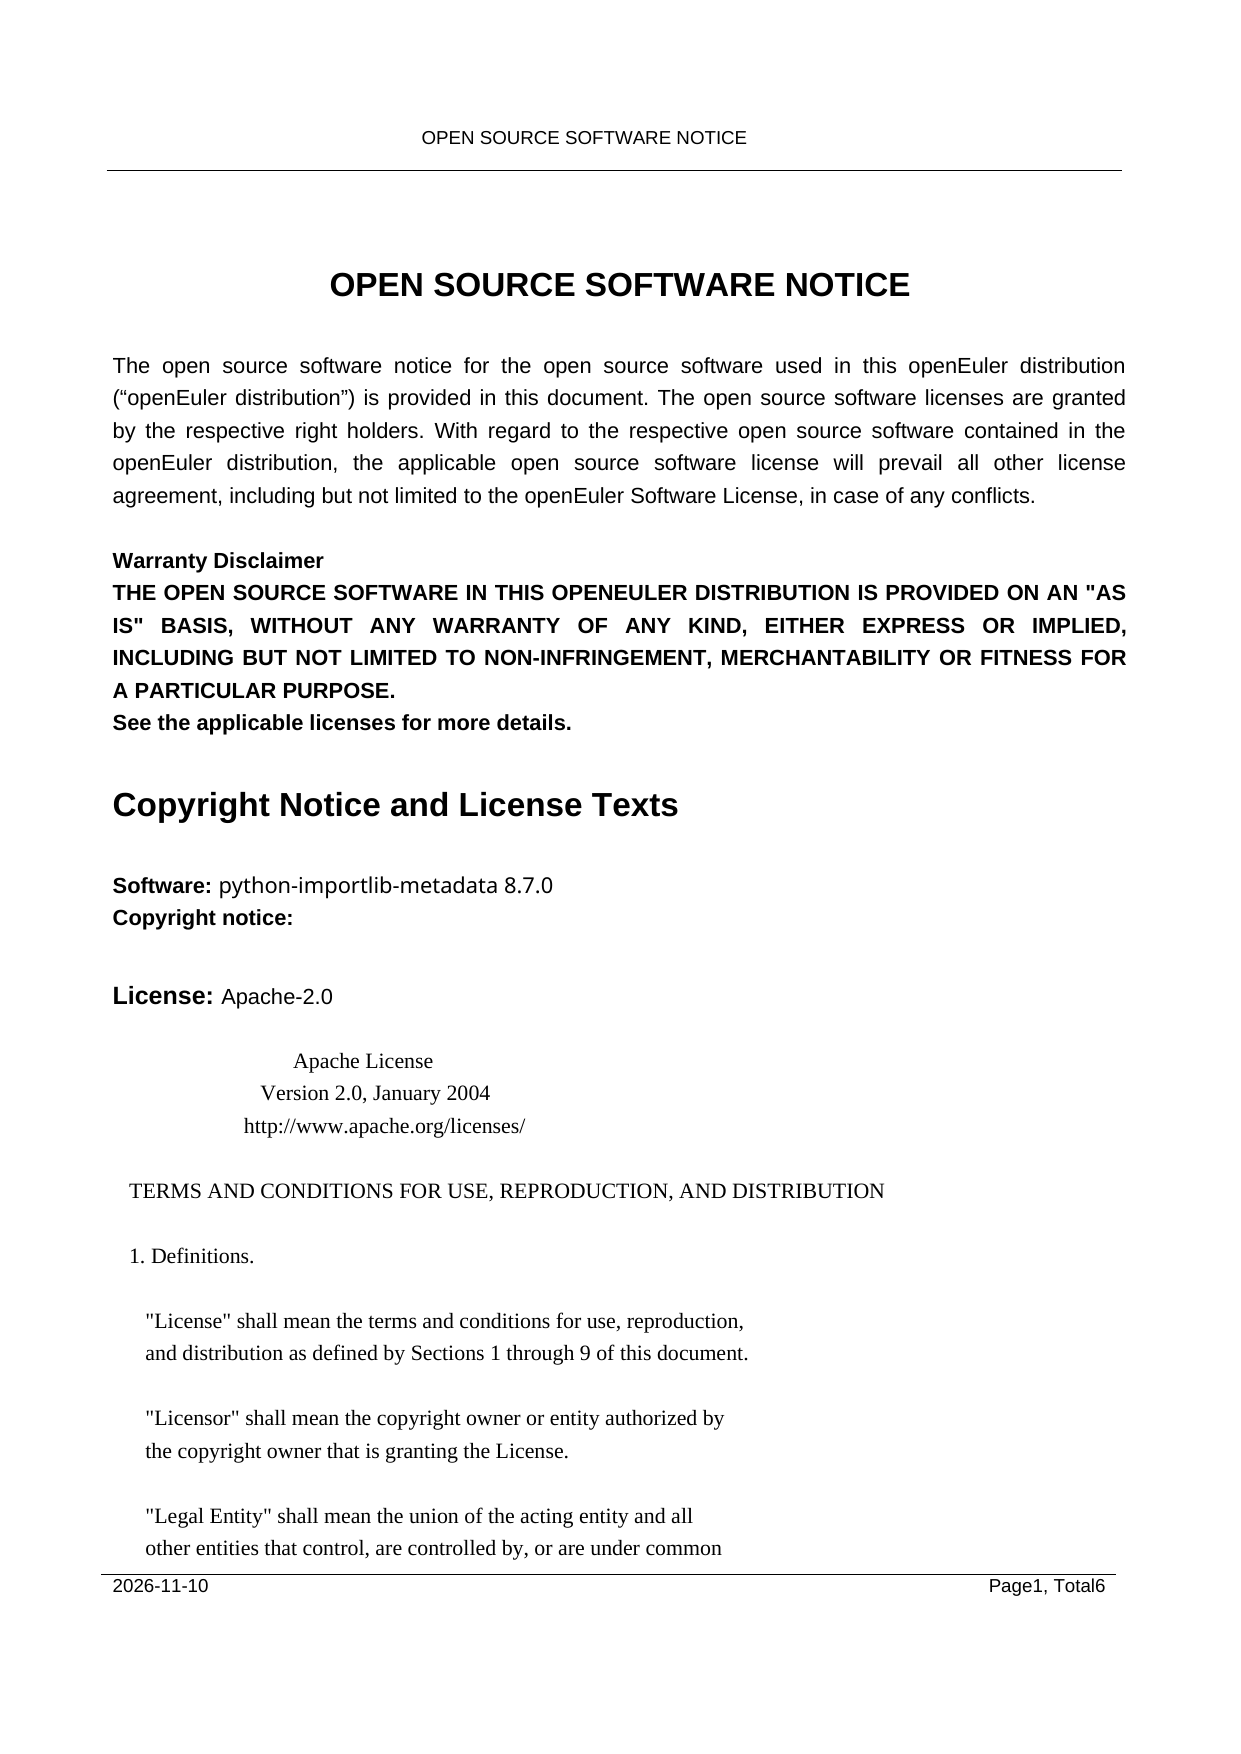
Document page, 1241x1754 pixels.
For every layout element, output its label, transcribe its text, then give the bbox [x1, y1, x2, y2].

text OPEN SOURCE SOFTWARE NOTICE [112, 251, 1128, 316]
text Copyright Notice and License Texts [112, 771, 1128, 836]
title Software: python-importlib-metadata 8.7.0 [112, 869, 1128, 901]
text Copyright notice: [112, 901, 1128, 934]
text Warranty Disclaimer [112, 544, 1128, 576]
text THE OPEN SOURCE SOFTWARE IN THIS OPENEULER DISTRIBUTION IS PROVIDED ON AN "AS IS" BASIS, WITHOUT ANY WARRANTY OF ANY KIND, EITHER EXPRESS OR IMPLIED, INCLUDING BUT NOT LIMITED TO NON-INFRINGEMENT, MERCHANTABILITY OR FITNESS FOR A PARTICULAR PURPOSE. See the applicable licenses for more details. [112, 576, 1128, 739]
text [112, 1012, 1128, 1564]
text The open source software notice for the open source software used in this openEuler distribution (“openEuler distribution”) is provided in this document. The open source software licenses are granted by the respective right holders. With regard to the respective open source software contained in the openEuler distribution, the applicable open source software license will prevail all other license agreement, including but not limited to the openEuler Software License, in case of any conflicts. [112, 349, 1128, 511]
text License: Apache-2.0 [112, 979, 1128, 1012]
